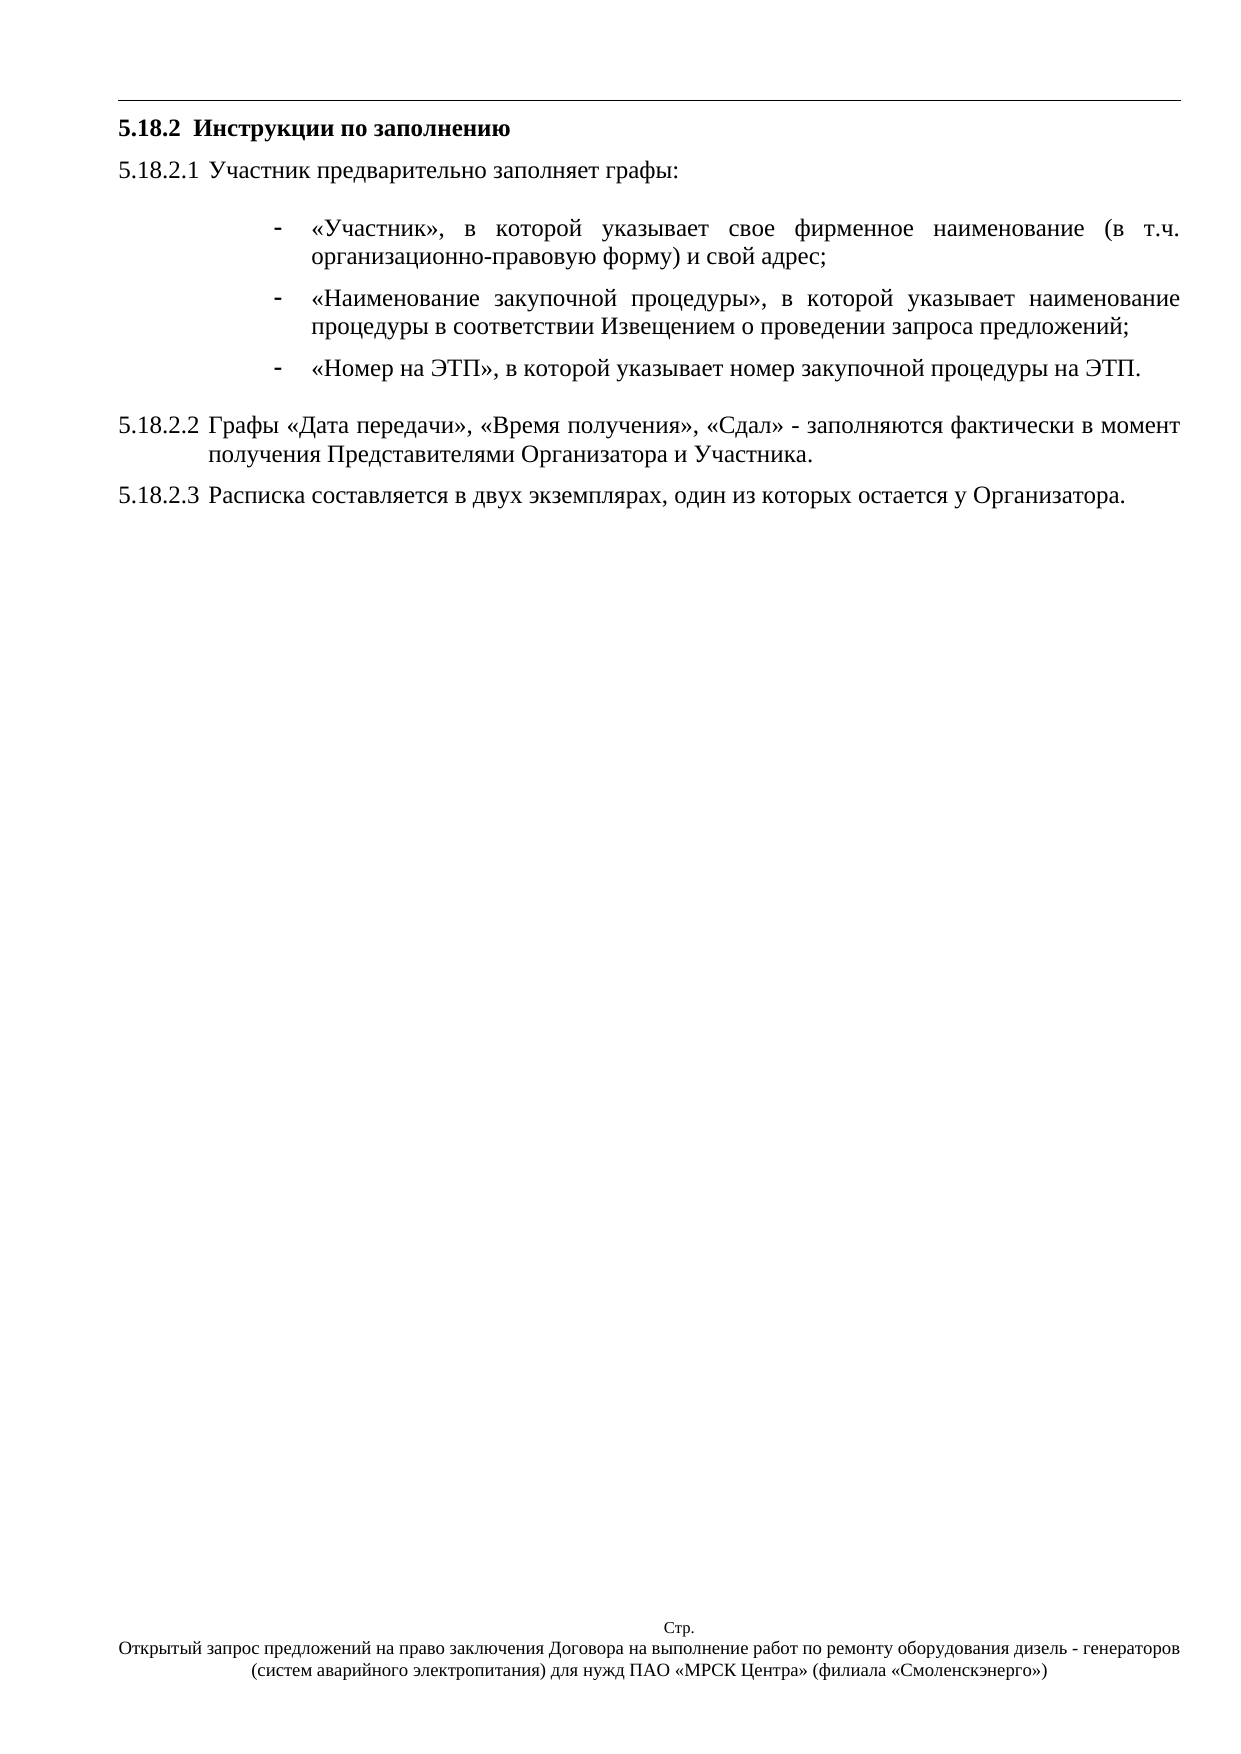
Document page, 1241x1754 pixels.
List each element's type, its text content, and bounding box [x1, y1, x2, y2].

list «Номер на ЭТП», в которой указывает номер закупочной процедуры на ЭТП. [274, 353, 1181, 381]
list «Участник», в которой указывает свое фирменное наименование (в т.ч. организационно-правовую форму) и свой адрес; [274, 213, 1181, 270]
list «Наименование закупочной процедуры», в которой указывает наименование процедуры в соответствии Извещением о проведении запроса предложений; [274, 283, 1181, 340]
list Расписка составляется в двух экземплярах, один из которых остается у Организатора. [118, 481, 1181, 509]
list Участник предварительно заполняет графы: [118, 155, 1181, 183]
list Графы «Дата передачи», «Время получения», «Сдал» - заполняются фактически в момент получения Представителями Организатора и Участника. [118, 411, 1181, 468]
subtitle Инструкции по заполнению [118, 113, 1181, 142]
